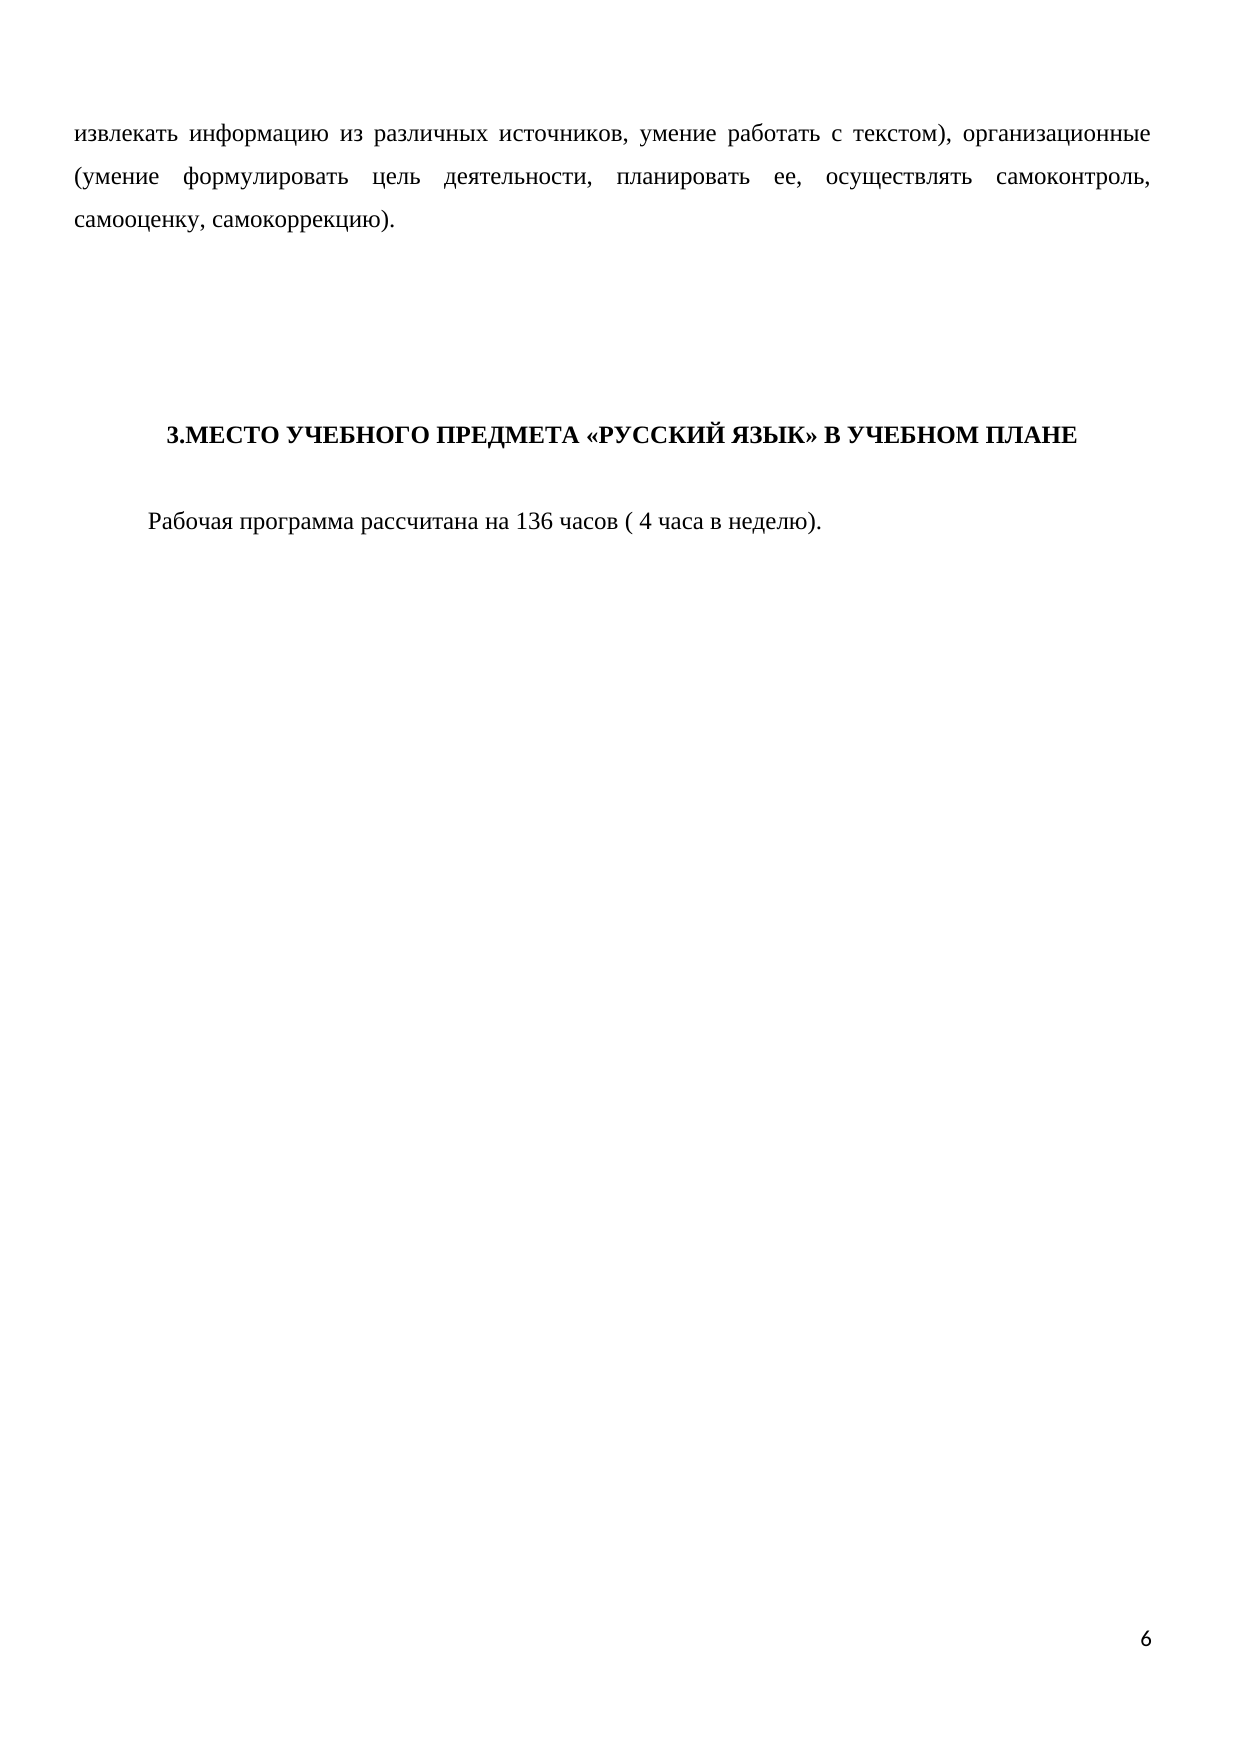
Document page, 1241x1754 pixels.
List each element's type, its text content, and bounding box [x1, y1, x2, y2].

text Рабочая программа рассчитана на 136 часов ( 4 часа в неделю). [74, 506, 1152, 535]
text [74, 118, 1152, 233]
text 3.МЕСТО УЧЕБНОГО ПРЕДМЕТА «РУССКИЙ ЯЗЫК» В УЧЕБНОМ ПЛАНЕ [74, 420, 1152, 449]
